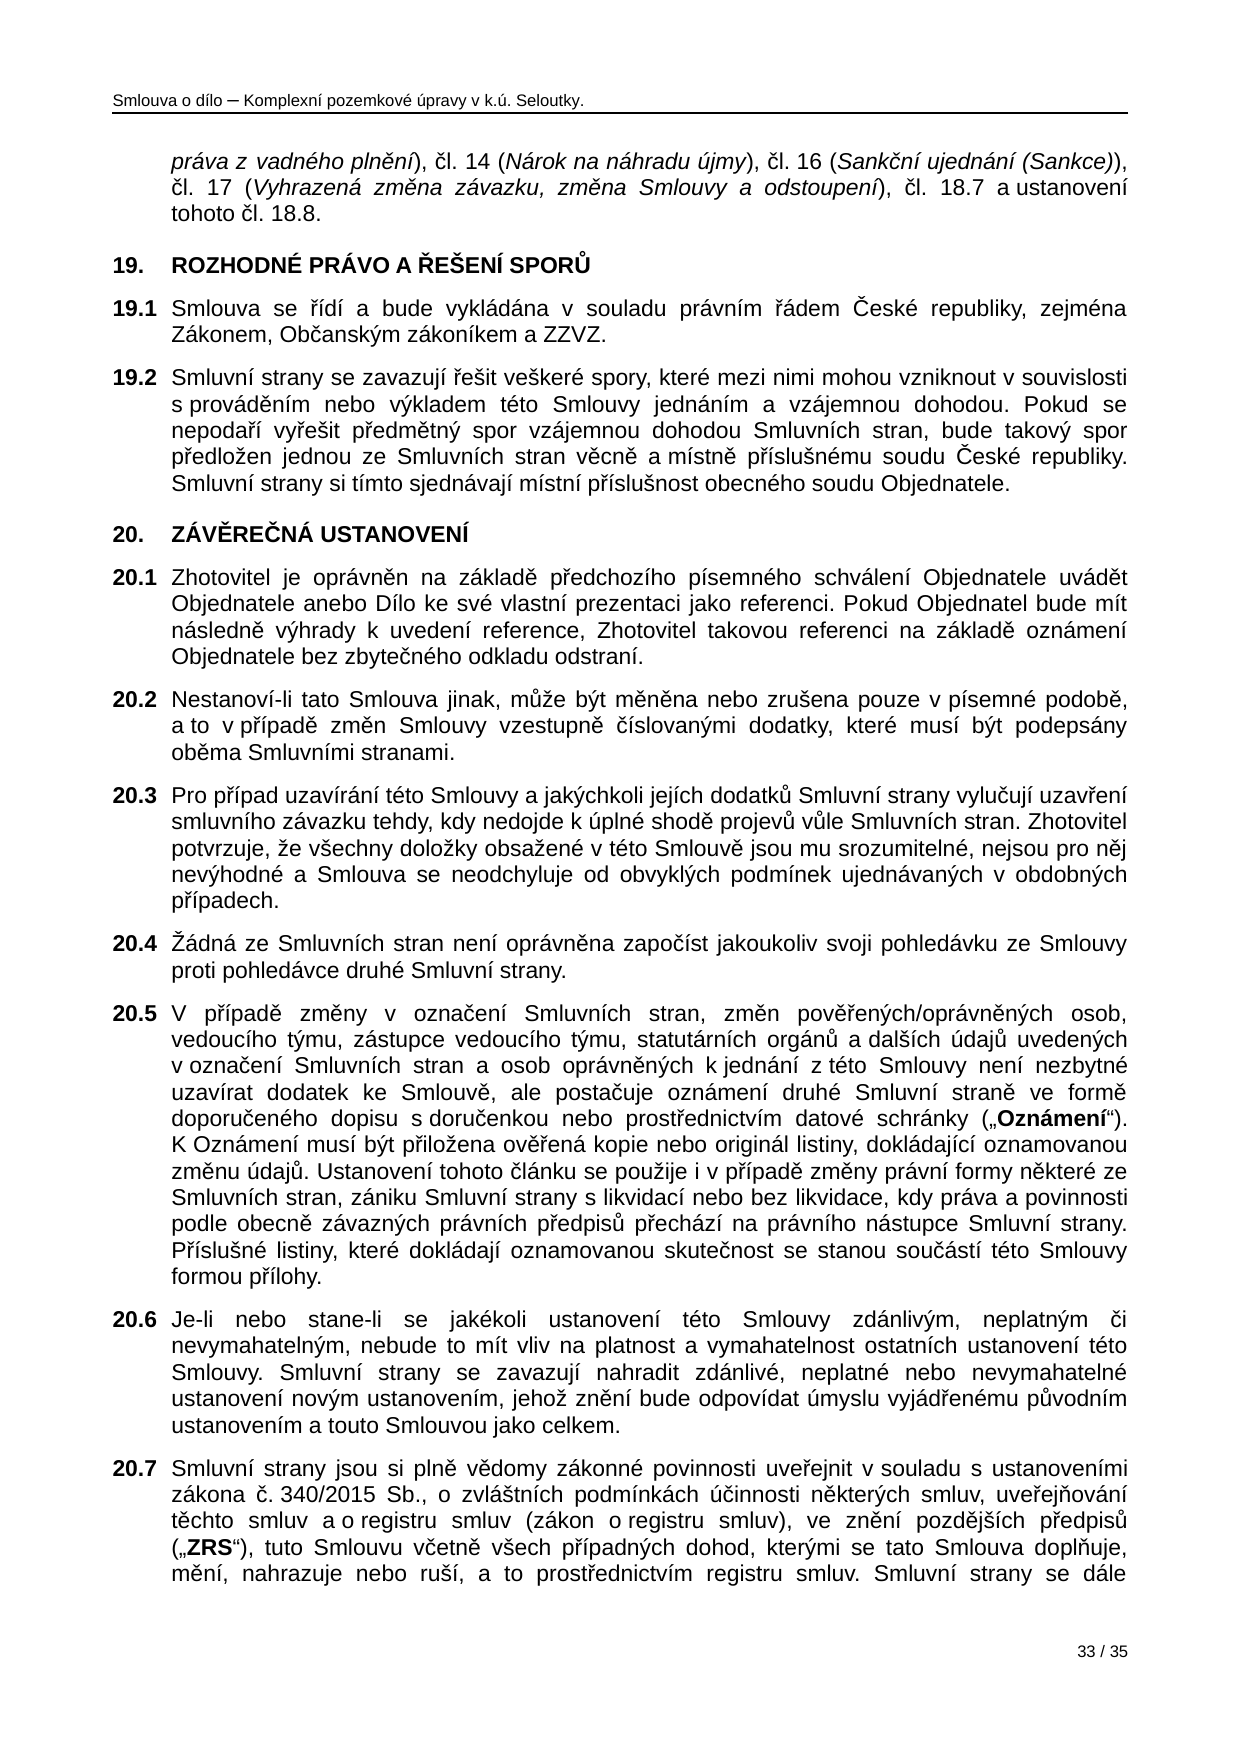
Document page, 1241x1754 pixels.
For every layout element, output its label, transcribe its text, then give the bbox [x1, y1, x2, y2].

text Pro případ uzavírání této Smlouvy a jakýchkoli jejích dodatků Smluvní strany vylučují uzavření smluvního závazku tehdy, kdy nedojde k úplné shodě projevů vůle Smluvních stran. Zhotovitel potvrzuje, že všechny doložky obsažené v této Smlouvě jsou mu srozumitelné, nejsou pro něj nevýhodné a Smlouva se neodchyluje od obvyklých podmínek ujednávaných v obdobných případech. [112, 782, 1128, 913]
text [112, 148, 1128, 227]
text Závěrečná ustanovení [112, 521, 1128, 547]
text Smluvní strany se zavazují řešit veškeré spory, které mezi nimi mohou vzniknout v souvislosti s prováděním nebo výkladem této Smlouvy jednáním a vzájemnou dohodou. Pokud se nepodaří vyřešit předmětný spor vzájemnou dohodou Smluvních stran, bude takový spor předložen jednou ze Smluvních stran věcně a místně příslušnému soudu České republiky. Smluvní strany si tímto sjednávají místní příslušnost obecného soudu Objednatele. [112, 364, 1128, 496]
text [112, 1454, 1128, 1586]
text Nestanoví-li tato Smlouva jinak, může být měněna nebo zrušena pouze v písemné podobě, a to v případě změn Smlouvy vzestupně číslovanými dodatky, které musí být podepsány oběma Smluvními stranami. [112, 686, 1128, 765]
text Je-li nebo stane-li se jakékoli ustanovení této Smlouvy zdánlivým, neplatným či nevymahatelným, nebude to mít vliv na platnost a vymahatelnost ostatních ustanovení této Smlouvy. Smluvní strany se zavazují nahradit zdánlivé, neplatné nebo nevymahatelné ustanovení novým ustanovením, jehož znění bude odpovídat úmyslu vyjádřenému původním ustanovením a touto Smlouvou jako celkem. [112, 1306, 1128, 1438]
text Zhotovitel je oprávněn na základě předchozího písemného schválení Objednatele uvádět Objednatele anebo Dílo ke své vlastní prezentaci jako referenci. Pokud Objednatel bude mít následně výhrady k uvedení reference, Zhotovitel takovou referenci na základě oznámení Objednatele bez zbytečného odkladu odstraní. [112, 564, 1128, 669]
text V případě změny v označení Smluvních stran, změn pověřených/oprávněných osob, vedoucího týmu, zástupce vedoucího týmu, statutárních orgánů a dalších údajů uvedených v označení Smluvních stran a osob oprávněných k jednání z této Smlouvy není nezbytné uzavírat dodatek ke Smlouvě, ale postačuje oznámení druhé Smluvní straně ve formě doporučeného dopisu s doručenkou nebo prostřednictvím datové schránky („Oznámení“). K Oznámení musí být přiložena ověřená kopie nebo originál listiny, dokládající oznamovanou změnu údajů. Ustanovení tohoto článku se použije i v případě změny právní formy některé ze Smluvních stran, zániku Smluvní strany s likvidací nebo bez likvidace, kdy práva a povinnosti podle obecně závazných právních předpisů přechází na právního nástupce Smluvní strany. Příslušné listiny, které dokládají oznamovanou skutečnost se stanou součástí této Smlouvy formou přílohy. [112, 999, 1128, 1289]
text Smlouva se řídí a bude vykládána v souladu právním řádem České republiky, zejména Zákonem, Občanským zákoníkem a ZZVZ. [112, 295, 1128, 347]
text Rozhodné právo a řešení sporů [112, 252, 1128, 278]
text Žádná ze Smluvních stran není oprávněna započíst jakoukoliv svoji pohledávku ze Smlouvy proti pohledávce druhé Smluvní strany. [112, 930, 1128, 983]
